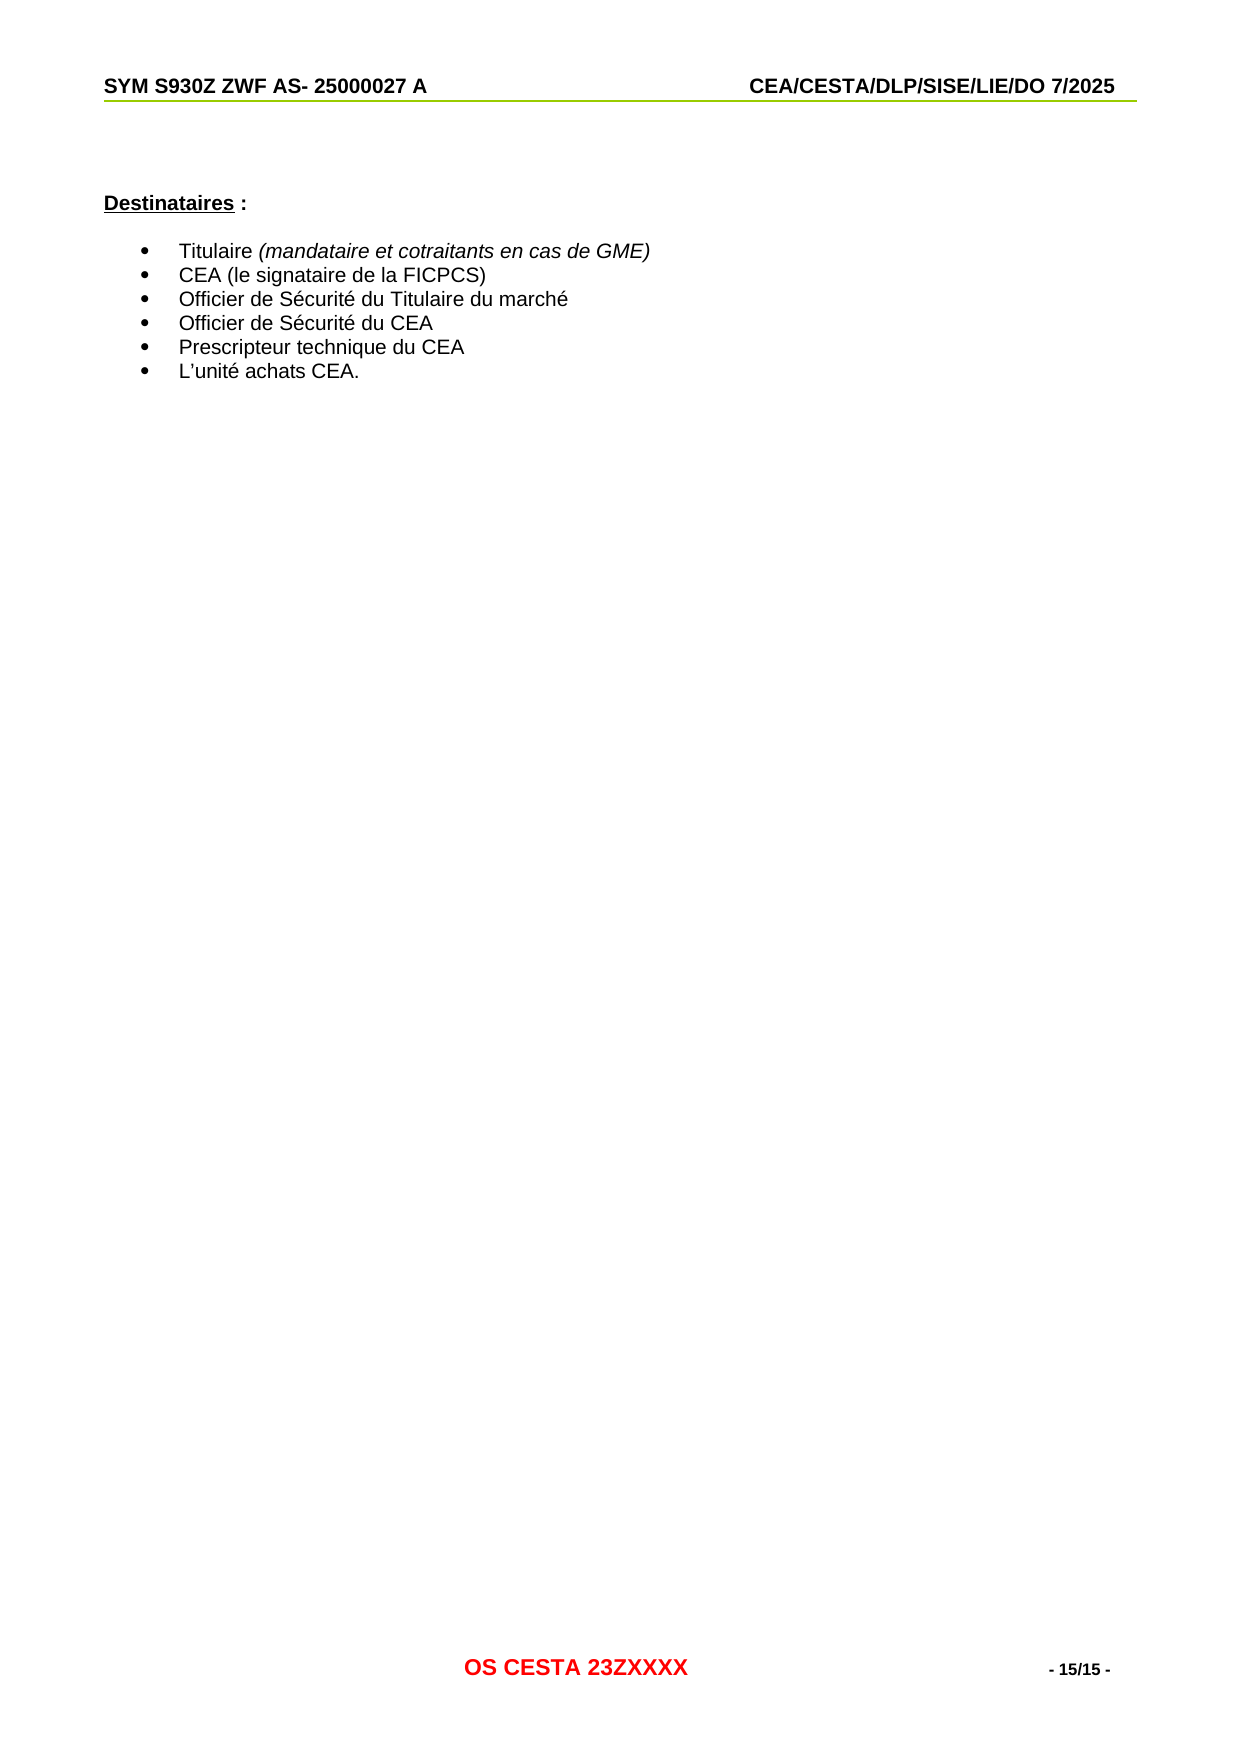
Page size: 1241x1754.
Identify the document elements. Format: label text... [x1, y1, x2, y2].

list Titulaire (mandataire et cotraitants en cas de GME) [141, 238, 1137, 263]
list L’unité achats CEA. [141, 359, 1137, 383]
list Officier de Sécurité du CEA [141, 311, 1137, 335]
text Destinataires : [103, 191, 1137, 214]
list Officier de Sécurité du Titulaire du marché [141, 287, 1137, 311]
list CEA (le signataire de la FICPCS) [141, 263, 1137, 287]
list Prescripteur technique du CEA [141, 335, 1137, 359]
